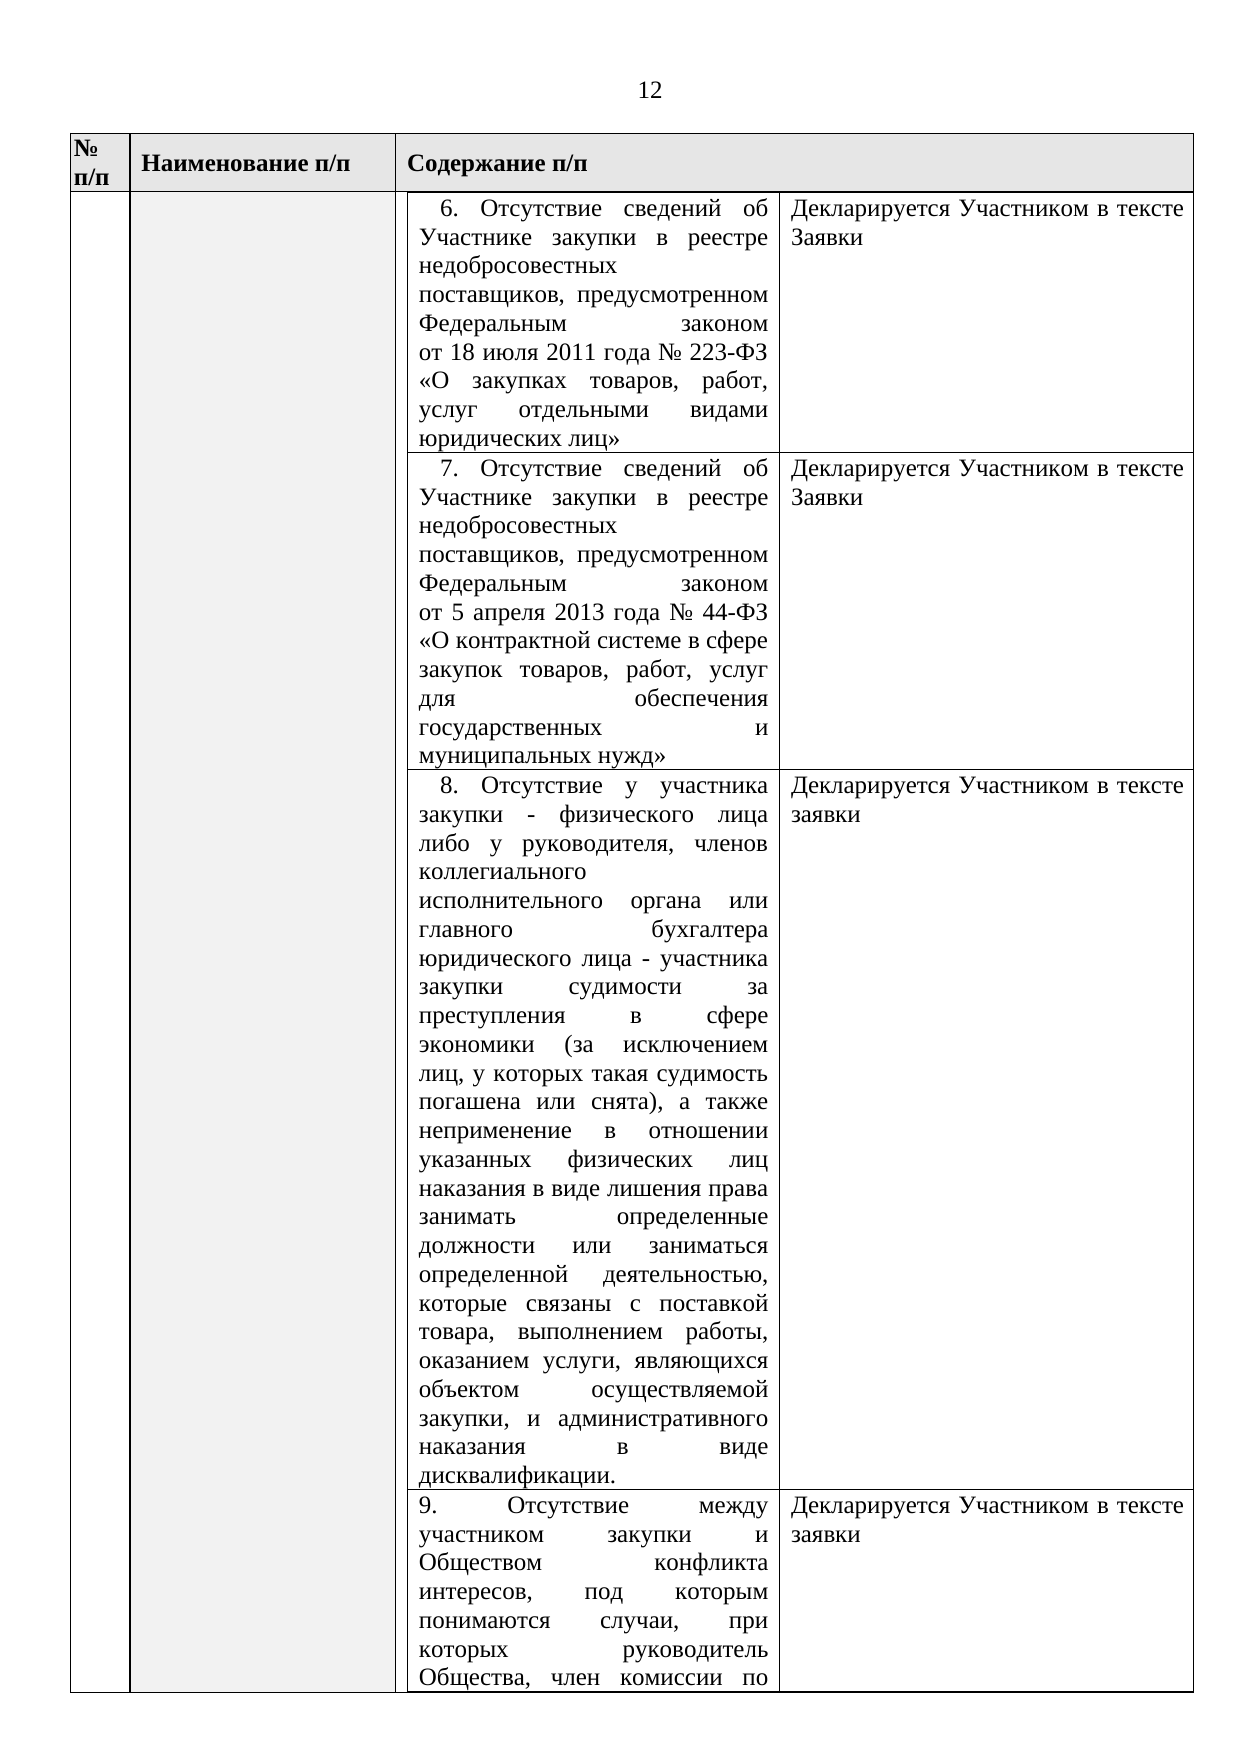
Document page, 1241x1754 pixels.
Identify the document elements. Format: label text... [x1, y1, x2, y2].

table_header № п/п [71, 134, 129, 191]
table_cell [131, 192, 395, 1692]
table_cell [780, 193, 1193, 452]
table_header Содержание п/п [396, 134, 1193, 191]
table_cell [408, 193, 779, 452]
table_cell [71, 192, 129, 1692]
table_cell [396, 192, 407, 1692]
table_header Наименование п/п [131, 134, 395, 191]
